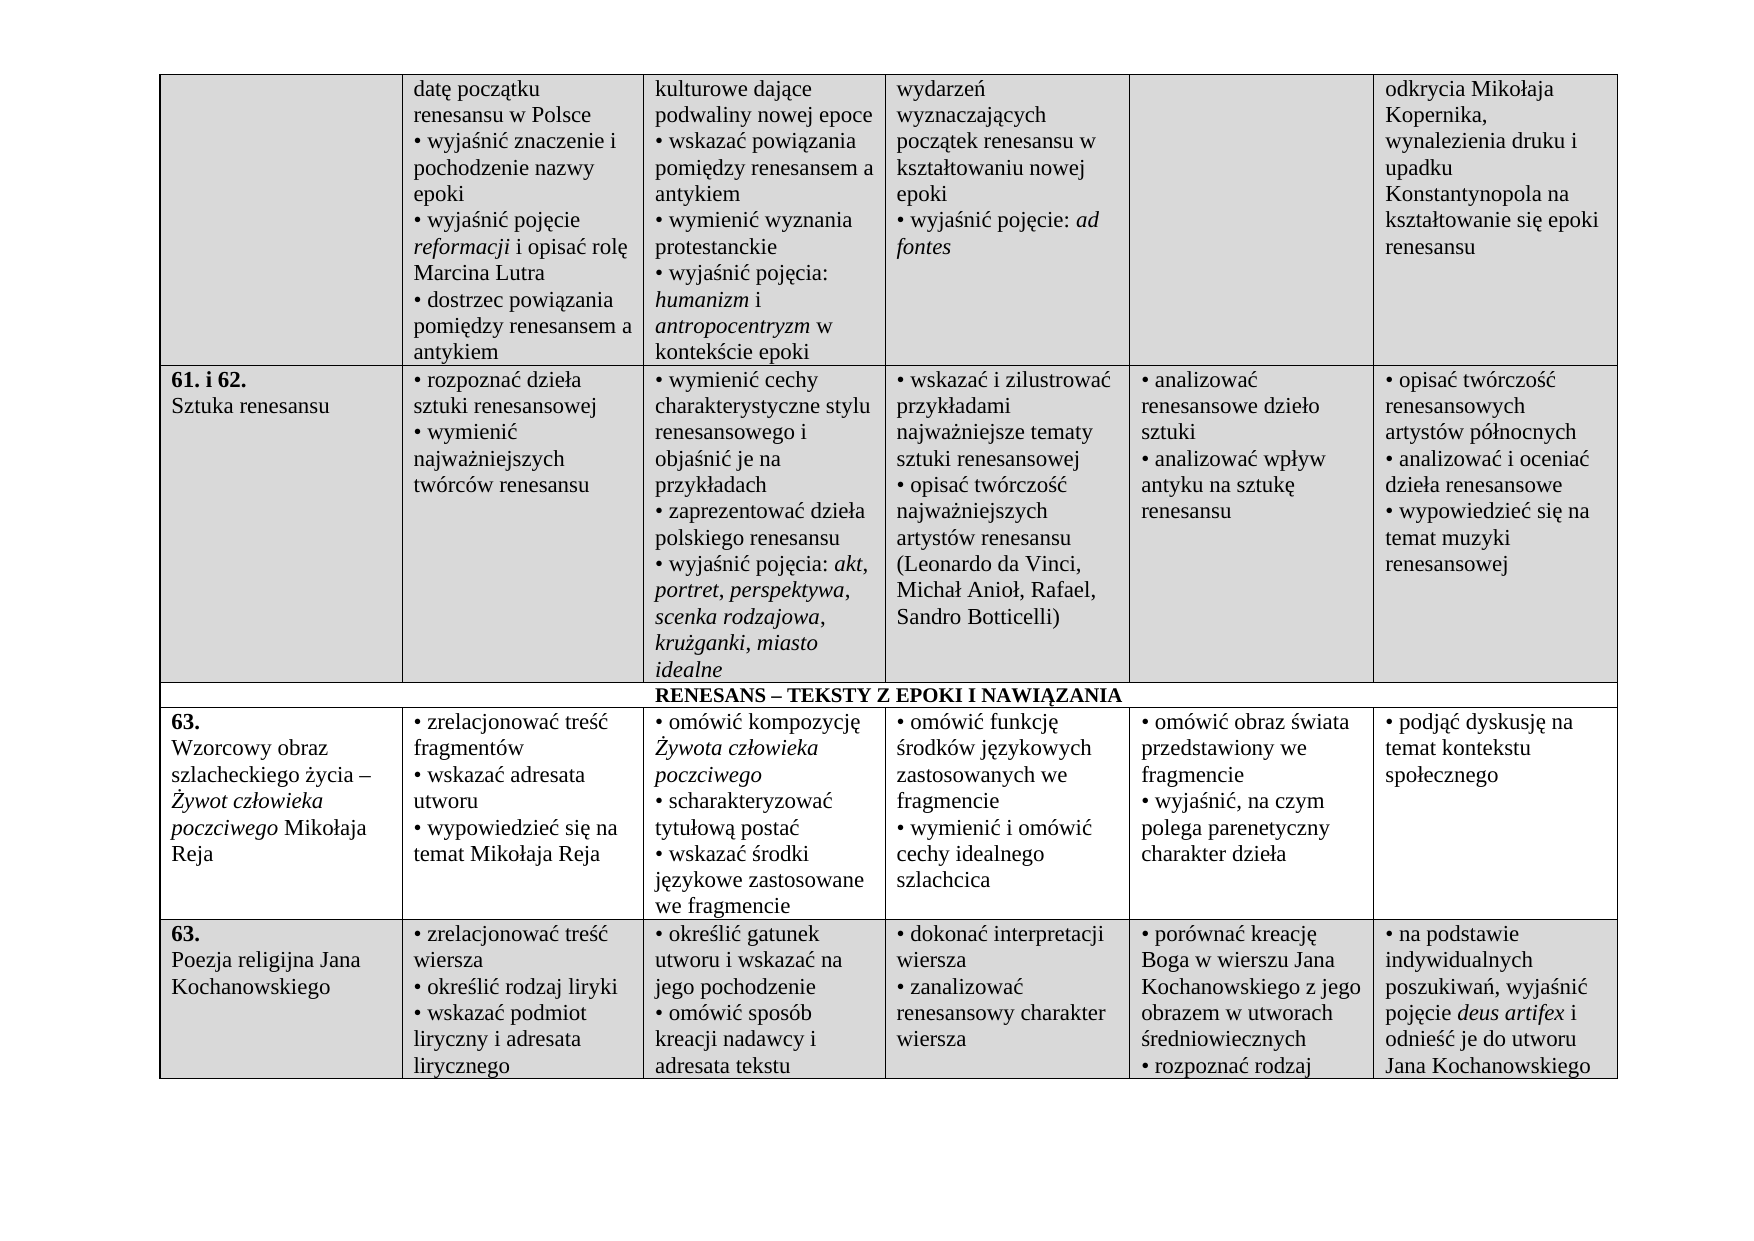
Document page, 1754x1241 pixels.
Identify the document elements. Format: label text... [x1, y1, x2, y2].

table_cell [1130, 75, 1373, 365]
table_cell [644, 920, 885, 1078]
table_cell • omówić obraz świata przedstawiony we fragmencie • wyjaśnić, na czym polega parenetyczny charakter dzieła [1130, 708, 1373, 919]
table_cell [886, 75, 1129, 365]
table_cell RENESANS – TEKSTY Z EPOKI I NAWIĄZANIA [161, 683, 1617, 707]
table_cell • wymienić cechy charakterystyczne stylu renesansowego i objaśnić je na przykładach • zaprezentować dzieła polskiego renesansu • wyjaśnić pojęcia: akt, portret, perspektywa, scenka rodzajowa, krużganki, miasto idealne [644, 366, 885, 682]
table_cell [403, 75, 643, 365]
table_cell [161, 75, 402, 365]
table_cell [1374, 75, 1617, 365]
table_cell • zrelacjonować treść fragmentów • wskazać adresata utworu • wypowiedzieć się na temat Mikołaja Reja [403, 708, 643, 919]
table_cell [1130, 920, 1373, 1078]
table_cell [403, 920, 643, 1078]
table_cell • rozpoznać dzieła sztuki renesansowej • wymienić najważniejszych twórców renesansu [403, 366, 643, 682]
table_cell • opisać twórczość renesansowych artystów północnych • analizować i oceniać dzieła renesansowe • wypowiedzieć się na temat muzyki renesansowej [1374, 366, 1617, 682]
table_cell • analizować renesansowe dzieło sztuki • analizować wpływ antyku na sztukę renesansu [1130, 366, 1373, 682]
table_cell • wskazać i zilustrować przykładami najważniejsze tematy sztuki renesansowej • opisać twórczość najważniejszych artystów renesansu (Leonardo da Vinci, Michał Anioł, Rafael, Sandro Botticelli) [886, 366, 1129, 682]
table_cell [1374, 920, 1617, 1078]
table_cell • podjąć dyskusję na temat kontekstu społecznego [1374, 708, 1617, 919]
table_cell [886, 920, 1129, 1078]
table_cell 61. i 62. Sztuka renesansu [161, 366, 402, 682]
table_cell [161, 920, 402, 1078]
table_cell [644, 75, 885, 365]
table_cell • omówić funkcję środków językowych zastosowanych we fragmencie • wymienić i omówić cechy idealnego szlachcica [886, 708, 1129, 919]
table_cell 63. Wzorcowy obraz szlacheckiego życia – Żywot człowieka poczciwego Mikołaja Reja [161, 708, 402, 919]
table_cell • omówić kompozycję Żywota człowieka poczciwego • scharakteryzować tytułową postać • wskazać środki językowe zastosowane we fragmencie [644, 708, 885, 919]
